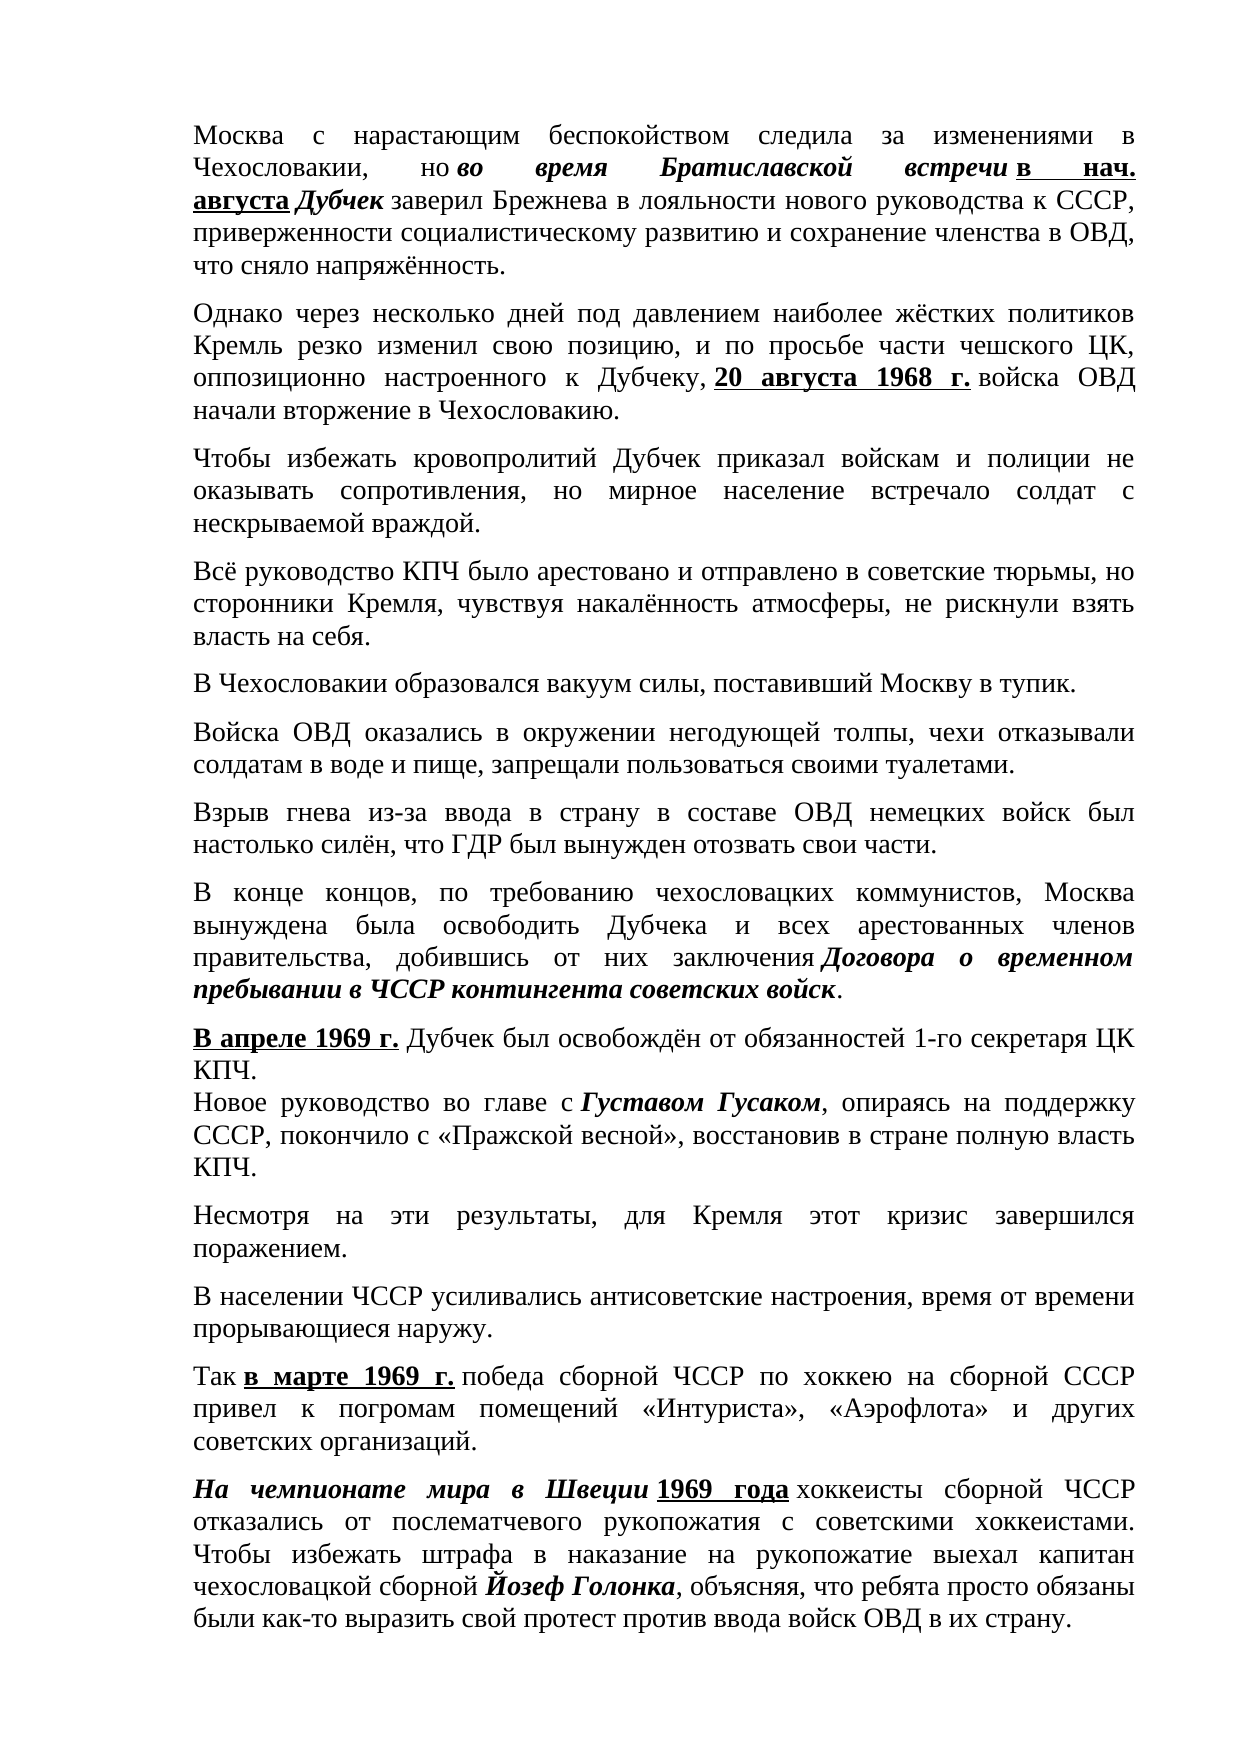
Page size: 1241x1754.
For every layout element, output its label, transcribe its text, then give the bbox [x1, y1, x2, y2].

text В апреле 1969 г. Дубчек был освобождён от обязанностей 1-го секретаря ЦК КПЧ. Новое руководство во главе с Густавом Гусаком, опираясь на поддержку СССР, покончило с «Пражской весной», восстановив в стране полную власть КПЧ. [193, 1021, 1136, 1183]
text В Чехословакии образовался вакуум силы, поставивший Москву в тупик. [193, 667, 1136, 699]
text На чемпионате мира в Швеции 1969 года хоккеисты сборной ЧССР отказались от послематчевого рукопожатия с советскими хоккеистами. Чтобы избежать штрафа в наказание на рукопожатие выехал капитан чехословацкой сборной Йозеф Голонка, объясняя, что ребята просто обязаны были как-то выразить свой протест против ввода войск ОВД в их страну. [193, 1472, 1136, 1634]
text Несмотря на эти результаты, для Кремля этот кризис завершился поражением. [193, 1198, 1136, 1263]
text Москва с нарастающим беспокойством следила за изменениями в Чехословакии, но во время Братиславской встречи в нач. августа Дубчек заверил Брежнева в лояльности нового руководства к СССР, приверженности социалистическому развитию и сохранение членства в ОВД, что сняло напряжённость. [193, 118, 1136, 280]
text Войска ОВД оказались в окружении негодующей толпы, чехи отказывали солдатам в воде и пище, запрещали пользоваться своими туалетами. [193, 714, 1136, 779]
text Всё руководство КПЧ было арестовано и отправлено в советские тюрьмы, но сторонники Кремля, чувствуя накалённость атмосферы, не рискнули взять власть на себя. [193, 554, 1136, 651]
text В конце концов, по требованию чехословацких коммунистов, Москва вынуждена была освободить Дубчека и всех арестованных членов правительства, добившись от них заключения Договора о временном пребывании в ЧССР контингента советских войск. [193, 875, 1136, 1005]
text Однако через несколько дней под давлением наиболее жёстких политиков Кремль резко изменил свою позицию, и по просьбе части чешского ЦК, оппозиционно настроенного к Дубчеку, 20 августа 1968 г. войска ОВД начали вторжение в Чехословакию. [193, 296, 1136, 425]
text В населении ЧССР усиливались антисоветские настроения, время от времени прорывающиеся наружу. [193, 1279, 1136, 1343]
text Взрыв гнева из-за ввода в страну в составе ОВД немецких войск был настолько силён, что ГДР был вынужден отозвать свои части. [193, 795, 1136, 860]
text Так в марте 1969 г. победа сборной ЧССР по хоккею на сборной СССР привел к погромам помещений «Интуриста», «Аэрофлота» и других советских организаций. [193, 1359, 1136, 1456]
text Чтобы избежать кровопролитий Дубчек приказал войскам и полиции не оказывать сопротивления, но мирное население встречало солдат с нескрываемой враждой. [193, 441, 1136, 538]
